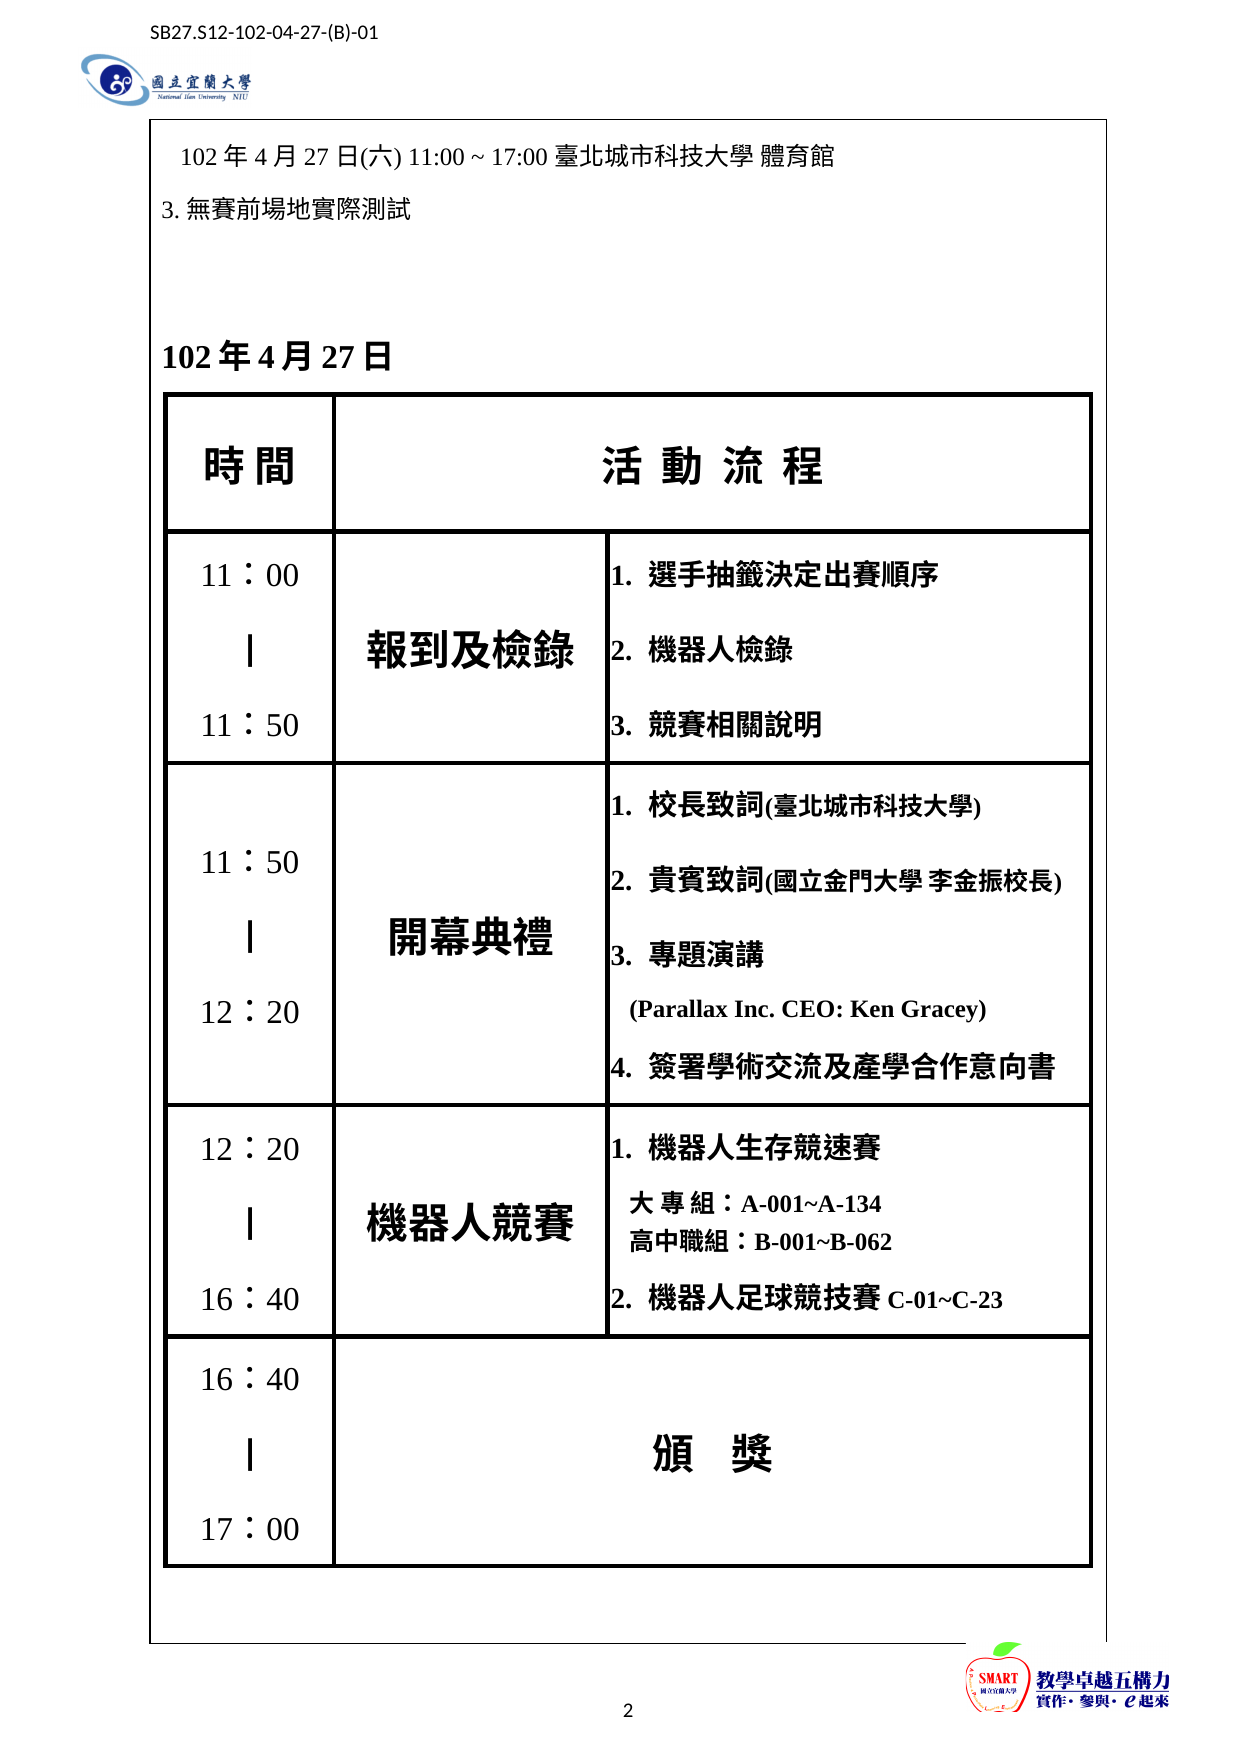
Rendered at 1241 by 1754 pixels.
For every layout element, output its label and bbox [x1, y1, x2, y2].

picture [965, 1642, 1169, 1712]
picture [77, 47, 252, 108]
table_cell [151, 120, 1106, 1643]
